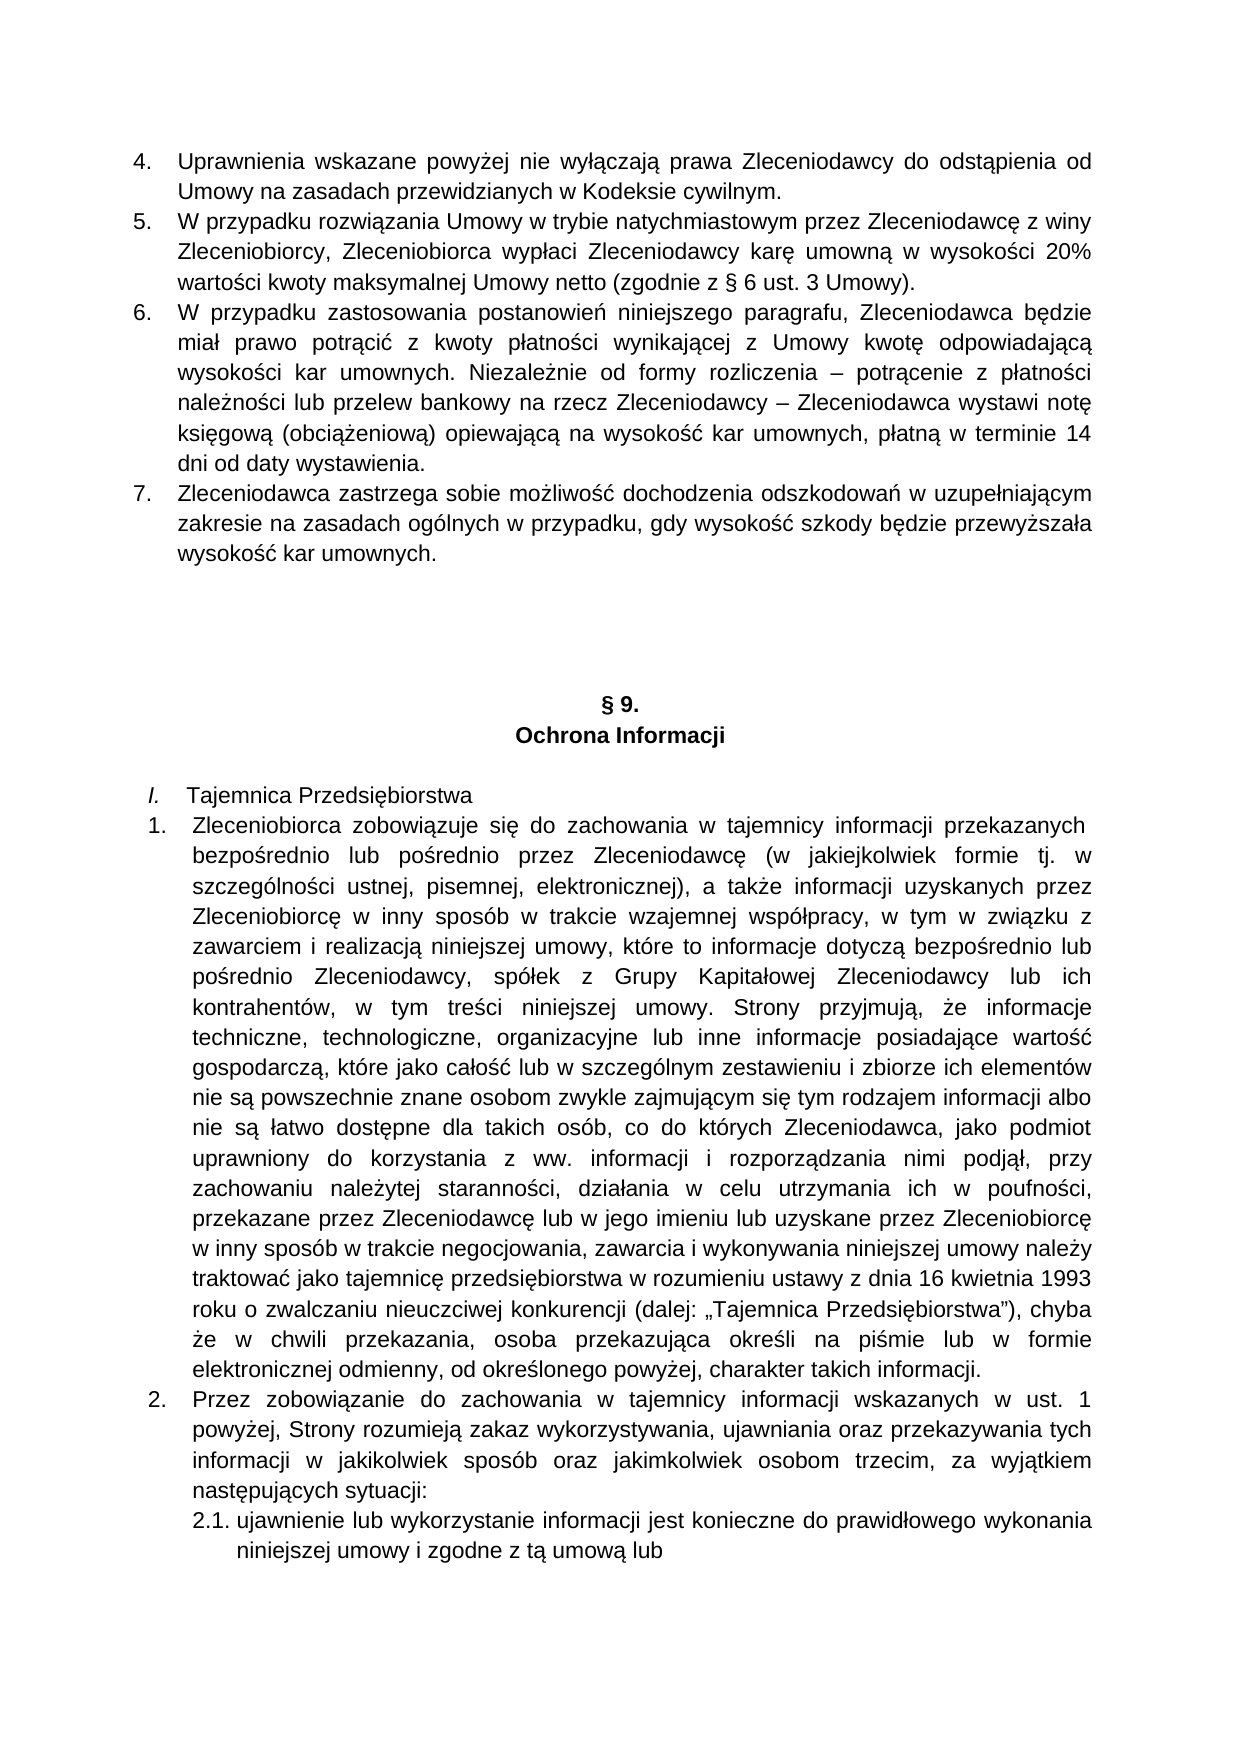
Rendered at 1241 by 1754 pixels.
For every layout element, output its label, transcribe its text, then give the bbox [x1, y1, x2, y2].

list Zleceniobiorca zobowiązuje się do zachowania w tajemnicy informacji przekazanych bezpośrednio lub pośrednio przez Zleceniodawcę (w jakiejkolwiek formie tj. w szczególności ustnej, pisemnej, elektronicznej), a także informacji uzyskanych przez Zleceniobiorcę w inny sposób w trakcie wzajemnej współpracy, w tym w związku z zawarciem i realizacją niniejszej umowy, które to informacje dotyczą bezpośrednio lub pośrednio Zleceniodawcy, spółek z Grupy Kapitałowej Zleceniodawcy lub ich kontrahentów, w tym treści niniejszej umowy. Strony przyjmują, że informacje techniczne, technologiczne, organizacyjne lub inne informacje posiadające wartość gospodarczą, które jako całość lub w szczególnym zestawieniu i zbiorze ich elementów nie są powszechnie znane osobom zwykle zajmującym się tym rodzajem informacji albo nie są łatwo dostępne dla takich osób, co do których Zleceniodawca, jako podmiot uprawniony do korzystania z ww. informacji i rozporządzania nimi podjął, przy zachowaniu należytej staranności, działania w celu utrzymania ich w poufności, przekazane przez Zleceniodawcę lub w jego imieniu lub uzyskane przez Zleceniobiorcę w inny sposób w trakcie negocjowania, zawarcia i wykonywania niniejszej umowy należy traktować jako tajemnicę przedsiębiorstwa w rozumieniu ustawy z dnia 16 kwietnia 1993 roku o zwalczaniu nieuczciwej konkurencji (dalej: „Tajemnica Przedsiębiorstwa”), chyba że w chwili przekazania, osoba przekazująca określi na piśmie lub w formie elektronicznej odmienny, od określonego powyżej, charakter takich informacji. [148, 812, 1092, 1382]
text I. Tajemnica Przedsiębiorstwa [148, 782, 1092, 808]
list Uprawnienia wskazane powyżej nie wyłączają prawa Zleceniodawcy do odstąpienia od Umowy na zasadach przewidzianych w Kodeksie cywilnym. [133, 148, 1092, 204]
list Przez zobowiązanie do zachowania w tajemnicy informacji wskazanych w ust. 1 powyżej, Strony rozumieją zakaz wykorzystywania, ujawniania oraz przekazywania tych informacji w jakikolwiek sposób oraz jakimkolwiek osobom trzecim, za wyjątkiem następujących sytuacji: [148, 1386, 1092, 1503]
list ujawnienie lub wykorzystanie informacji jest konieczne do prawidłowego wykonania niniejszej umowy i zgodne z tą umową lub [192, 1507, 1092, 1564]
list W przypadku rozwiązania Umowy w trybie natychmiastowym przez Zleceniodawcę z winy Zleceniobiorcy, Zleceniobiorca wypłaci Zleceniodawcy karę umowną w wysokości 20% wartości kwoty maksymalnej Umowy netto (zgodnie z § 6 ust. 3 Umowy). [133, 208, 1092, 295]
list Zleceniodawca zastrzega sobie możliwość dochodzenia odszkodowań w uzupełniającym zakresie na zasadach ogólnych w przypadku, gdy wysokość szkody będzie przewyższała wysokość kar umownych. [133, 480, 1092, 567]
list W przypadku zastosowania postanowień niniejszego paragrafu, Zleceniodawca będzie miał prawo potrącić z kwoty płatności wynikającej z Umowy kwotę odpowiadającą wysokości kar umownych. Niezależnie od formy rozliczenia – potrącenie z płatności należności lub przelew bankowy na rzecz Zleceniodawcy – Zleceniodawca wystawi notę księgową (obciążeniową) opiewającą na wysokość kar umownych, płatną w terminie 14 dni od daty wystawienia. [133, 299, 1092, 476]
text Ochrona Informacji [148, 722, 1092, 748]
text § 9. [148, 691, 1092, 718]
